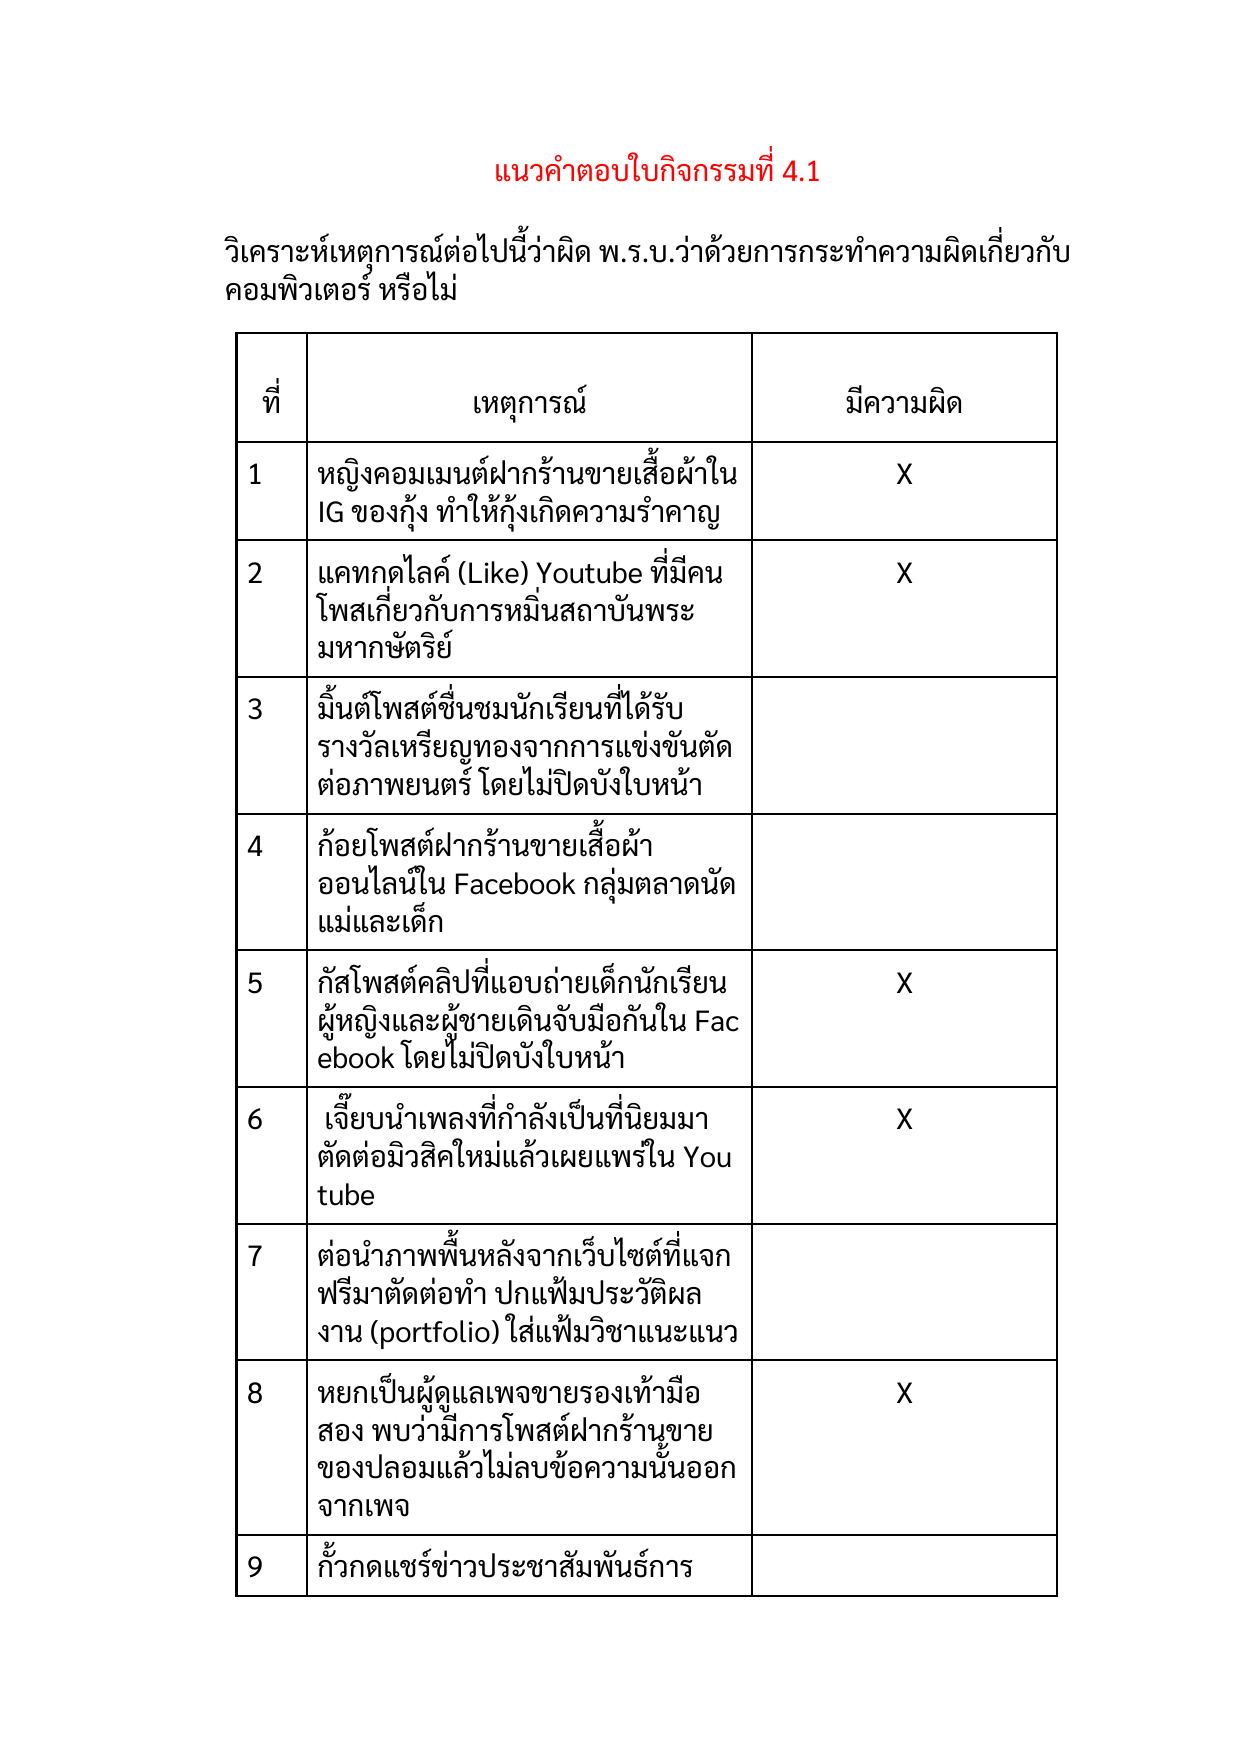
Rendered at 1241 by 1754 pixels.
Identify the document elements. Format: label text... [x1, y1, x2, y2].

table_cell หยกเป็นผู้ดูแลเพจขายรองเท้ามือสอง พบว่ามีการโพสต์ฝากร้านขายของปลอมแล้วไม่ลบข้อความนั้นออกจากเพจ [308, 1361, 751, 1534]
text แนวคำตอบใบกิจกรรมที่ 4.1 [225, 150, 1090, 188]
table_cell 6 [238, 1088, 306, 1223]
table_cell [753, 1225, 1056, 1359]
table_header ที่ [238, 334, 306, 441]
table_cell X [753, 951, 1056, 1086]
table_cell 2 [238, 541, 306, 676]
table_cell กัสโพสต์คลิปที่แอบถ่ายเด็กนักเรียนผู้หญิงและผู้ชายเดินจับมือกันใน Facebook โดยไม่ปิดบังใบหน้า [308, 951, 751, 1086]
table_cell แคทกดไลค์ (Like) Youtube ที่มีคนโพสเกี่ยวกับการหมิ่นสถาบันพระมหากษัตริย์ [308, 541, 751, 676]
table_cell 3 [238, 678, 306, 813]
table_cell 4 [238, 815, 306, 949]
table_cell [753, 815, 1056, 949]
table_cell [753, 1536, 1056, 1595]
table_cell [308, 1536, 751, 1595]
table_header มีความผิด [753, 334, 1056, 441]
table_cell 8 [238, 1361, 306, 1534]
table_cell X [753, 443, 1056, 539]
table_cell หญิงคอมเมนต์ฝากร้านขายเสื้อผ้าใน IG ของกุ้ง ทำให้กุ้งเกิดความรำคาญ [308, 443, 751, 539]
table_cell มิ้นต์โพสต์ชื่นชมนักเรียนที่ได้รับรางวัลเหรียญทองจากการแข่งขันตัดต่อภาพยนตร์ โดยไม่ปิดบังใบหน้า [308, 678, 751, 813]
table_cell 7 [238, 1225, 306, 1359]
table_cell ก้อยโพสต์ฝากร้านขายเสื้อผ้าออนไลน์ใน Facebook กลุ่มตลาดนัดแม่และเด็ก [308, 815, 751, 949]
table_cell X [753, 1361, 1056, 1534]
table_cell ต่อนำภาพพื้นหลังจากเว็บไซต์ที่แจกฟรีมาตัดต่อทำ ปกแฟ้มประวัติผลงาน (portfolio) ใส่แฟ้มวิชาแนะแนว [308, 1225, 751, 1359]
table_cell X [753, 1088, 1056, 1223]
table_cell X [753, 541, 1056, 676]
table_cell [753, 678, 1056, 813]
text วิเคราะห์เหตุการณ์ต่อไปนี้ว่าผิด พ.ร.บ.ว่าด้วยการกระทำความผิดเกี่ยวกับ คอมพิวเตอร์ หรือไม่ [225, 231, 1090, 307]
table_header เหตุการณ์ [308, 334, 751, 441]
table_cell เจี๊ยบนำเพลงที่กำลังเป็นที่นิยมมาตัดต่อมิวสิคใหม่แล้วเผยแพร่ใน Youtube [308, 1088, 751, 1223]
table_cell 1 [238, 443, 306, 539]
table_cell 9 [238, 1536, 306, 1595]
table_cell 5 [238, 951, 306, 1086]
